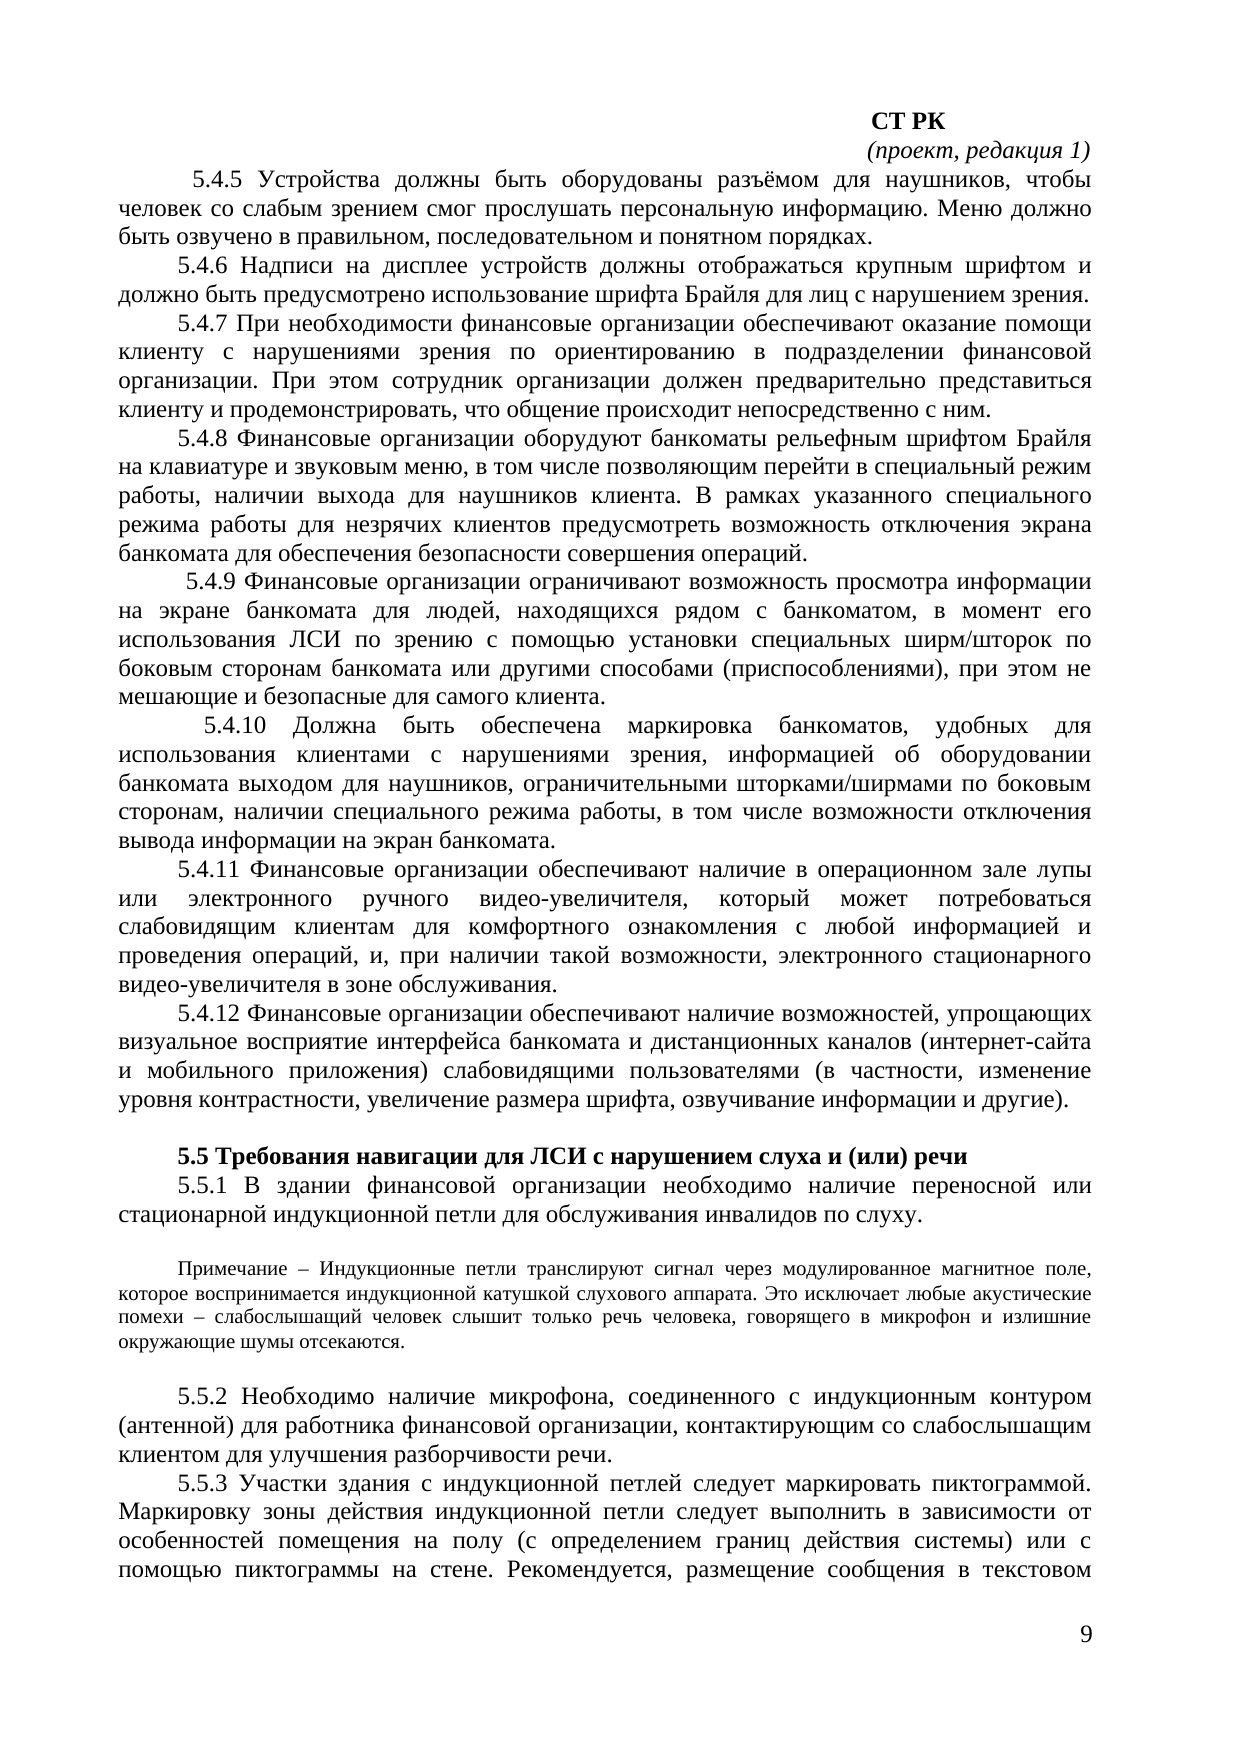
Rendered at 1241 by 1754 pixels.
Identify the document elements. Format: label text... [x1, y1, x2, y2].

text 5.4.11 Финансовые организации обеспечивают наличие в операционном зале лупы или электронного ручного видео-увеличителя, который может потребоваться слабовидящим клиентам для комфортного ознакомления с любой информацией и проведения операций, и, при наличии такой возможности, электронного стационарного видео-увеличителя в зоне обслуживания. [118, 854, 1092, 998]
text 5.4.7 При необходимости финансовые организации обеспечивают оказание помощи клиенту с нарушениями зрения по ориентированию в подразделении финансовой организации. При этом сотрудник организации должен предварительно представиться клиенту и продемонстрировать, что общение происходит непосредственно с ним. [118, 308, 1092, 423]
text 5.4.12 Финансовые организации обеспечивают наличие возможностей, упрощающих визуальное восприятие интерфейса банкомата и дистанционных каналов (интернет-сайта и мобильного приложения) слабовидящими пользователями (в частности, изменение уровня контрастности, увеличение размера шрифта, озвучивание информации и другие). [118, 998, 1092, 1113]
text 5.4.6 Надписи на дисплее устройств должны отображаться крупным шрифтом и должно быть предусмотрено использование шрифта Брайля для лиц с нарушением зрения. [118, 250, 1092, 308]
text 5.4.8 Финансовые организации оборудуют банкоматы рельефным шрифтом Брайля на клавиатуре и звуковым меню, в том числе позволяющим перейти в специальный режим работы, наличии выхода для наушников клиента. В рамках указанного специального режима работы для незрячих клиентов предусмотреть возможность отключения экрана банкомата для обеспечения безопасности совершения операций. [118, 423, 1092, 566]
text 5.5.1 В здании финансовой организации необходимо наличие переносной или стационарной индукционной петли для обслуживания инвалидов по слуху. [118, 1170, 1092, 1228]
text 5.4.5 Устройства должны быть оборудованы разъёмом для наушников, чтобы человек со слабым зрением смог прослушать персональную информацию. Меню должно быть озвучено в правильном, последовательном и понятном порядках. [118, 164, 1092, 250]
text 5.5.2 Необходимо наличие микрофона, соединенного с индукционным контуром (антенной) для работника финансовой организации, контактирующим со слабослышащим клиентом для улучшения разборчивости речи. [118, 1381, 1092, 1468]
text 5.4.10 Должна быть обеспечена маркировка банкоматов, удобных для использования клиентами с нарушениями зрения, информацией об оборудовании банкомата выходом для наушников, ограничительными шторками/ширмами по боковым сторонам, наличии специального режима работы, в том числе возможности отключения вывода информации на экран банкомата. [118, 710, 1092, 854]
text 5.4.9 Финансовые организации ограничивают возможность просмотра информации на экране банкомата для людей, находящихся рядом с банкоматом, в момент его использования ЛСИ по зрению с помощью установки специальных ширм/шторок по боковым сторонам банкомата или другими способами (приспособлениями), при этом не мешающие и безопасные для самого клиента. [118, 566, 1092, 710]
text Примечание – Индукционные петли транслируют сигнал через модулированное магнитное поле, которое воспринимается индукционной катушкой слухового аппарата. Это исключает любые акустические помехи – слабослышащий человек слышит только речь человека, говорящего в микрофон и излишние окружающие шумы отсекаются. [118, 1256, 1092, 1353]
text 5.5 Требования навигации для ЛСИ с нарушением слуха и (или) речи [118, 1141, 1092, 1170]
